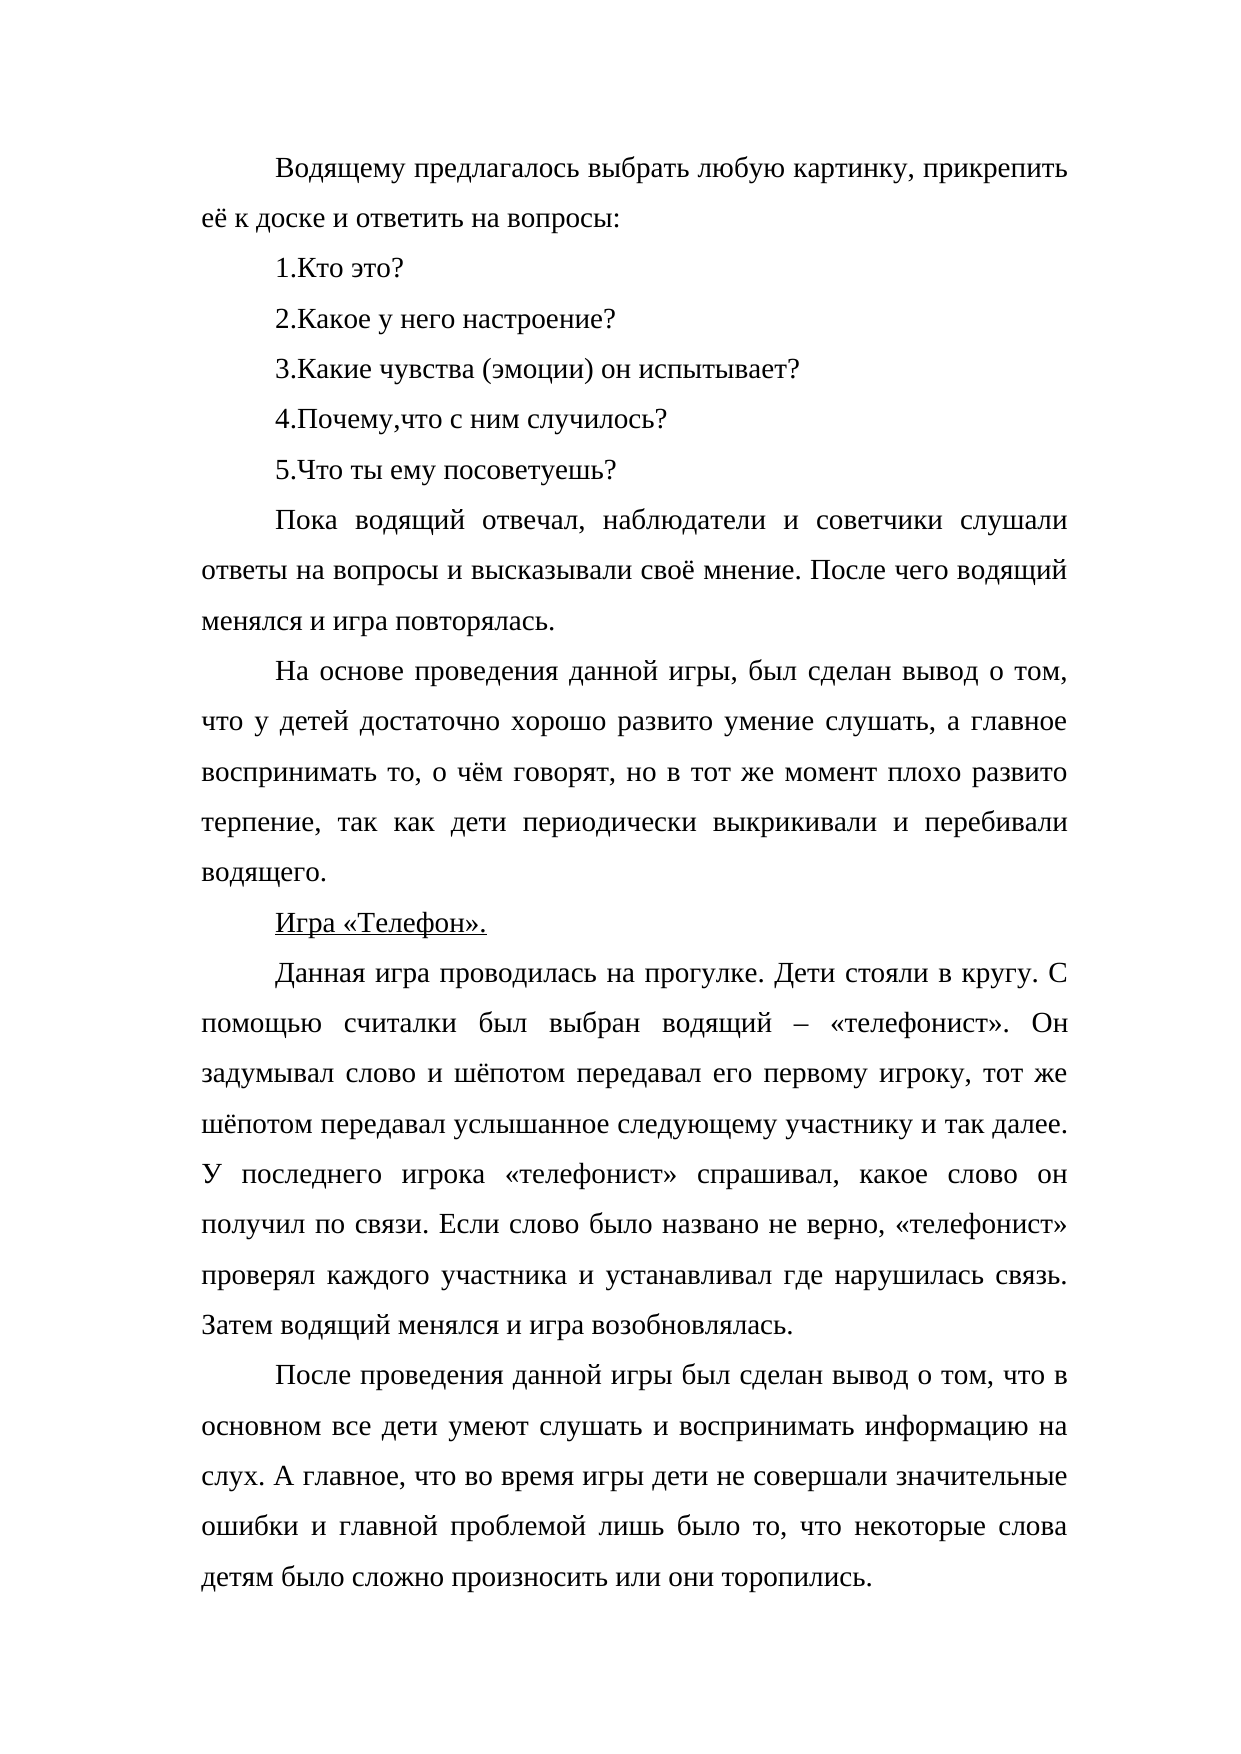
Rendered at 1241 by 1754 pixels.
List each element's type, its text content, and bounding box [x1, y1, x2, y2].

text Игра «Телефон». [201, 905, 1069, 938]
text После проведения данной игры был сделан вывод о том, что в основном все дети умеют слушать и воспринимать информацию на слух. А главное, что во время игры дети не совершали значительные ошибки и главной проблемой лишь было то, что некоторые слова детям было сложно произносить или они торопились. [201, 1357, 1069, 1592]
text Данная игра проводилась на прогулке. Дети стояли в кругу. С помощью считалки был выбран водящий – «телефонист». Он задумывал слово и шёпотом передавал его первому игроку, тот же шёпотом передавал услышанное следующему участнику и так далее. У последнего игрока «телефонист» спрашивал, какое слово он получил по связи. Если слово было названо не верно, «телефонист» проверял каждого участника и устанавливал где нарушилась связь. Затем водящий менялся и игра возобновлялась. [201, 955, 1069, 1341]
text 3.Какие чувства (эмоции) он испытывает? [201, 351, 1069, 385]
text 2.Какое у него настроение? [201, 301, 1069, 334]
text На основе проведения данной игры, был сделан вывод о том, что у детей достаточно хорошо развито умение слушать, а главное воспринимать то, о чём говорят, но в тот же момент плохо развито терпение, так как дети периодически выкрикивали и перебивали водящего. [201, 653, 1069, 888]
text Водящему предлагалось выбрать любую картинку, прикрепить её к доске и ответить на вопросы: [201, 150, 1069, 234]
text Пока водящий отвечал, наблюдатели и советчики слушали ответы на вопросы и высказывали своё мнение. После чего водящий менялся и игра повторялась. [201, 502, 1069, 636]
text 1.Кто это? [201, 251, 1069, 284]
text 4.Почему,что с ним случилось? [201, 402, 1069, 435]
text 5.Что ты ему посоветуешь? [201, 452, 1069, 485]
